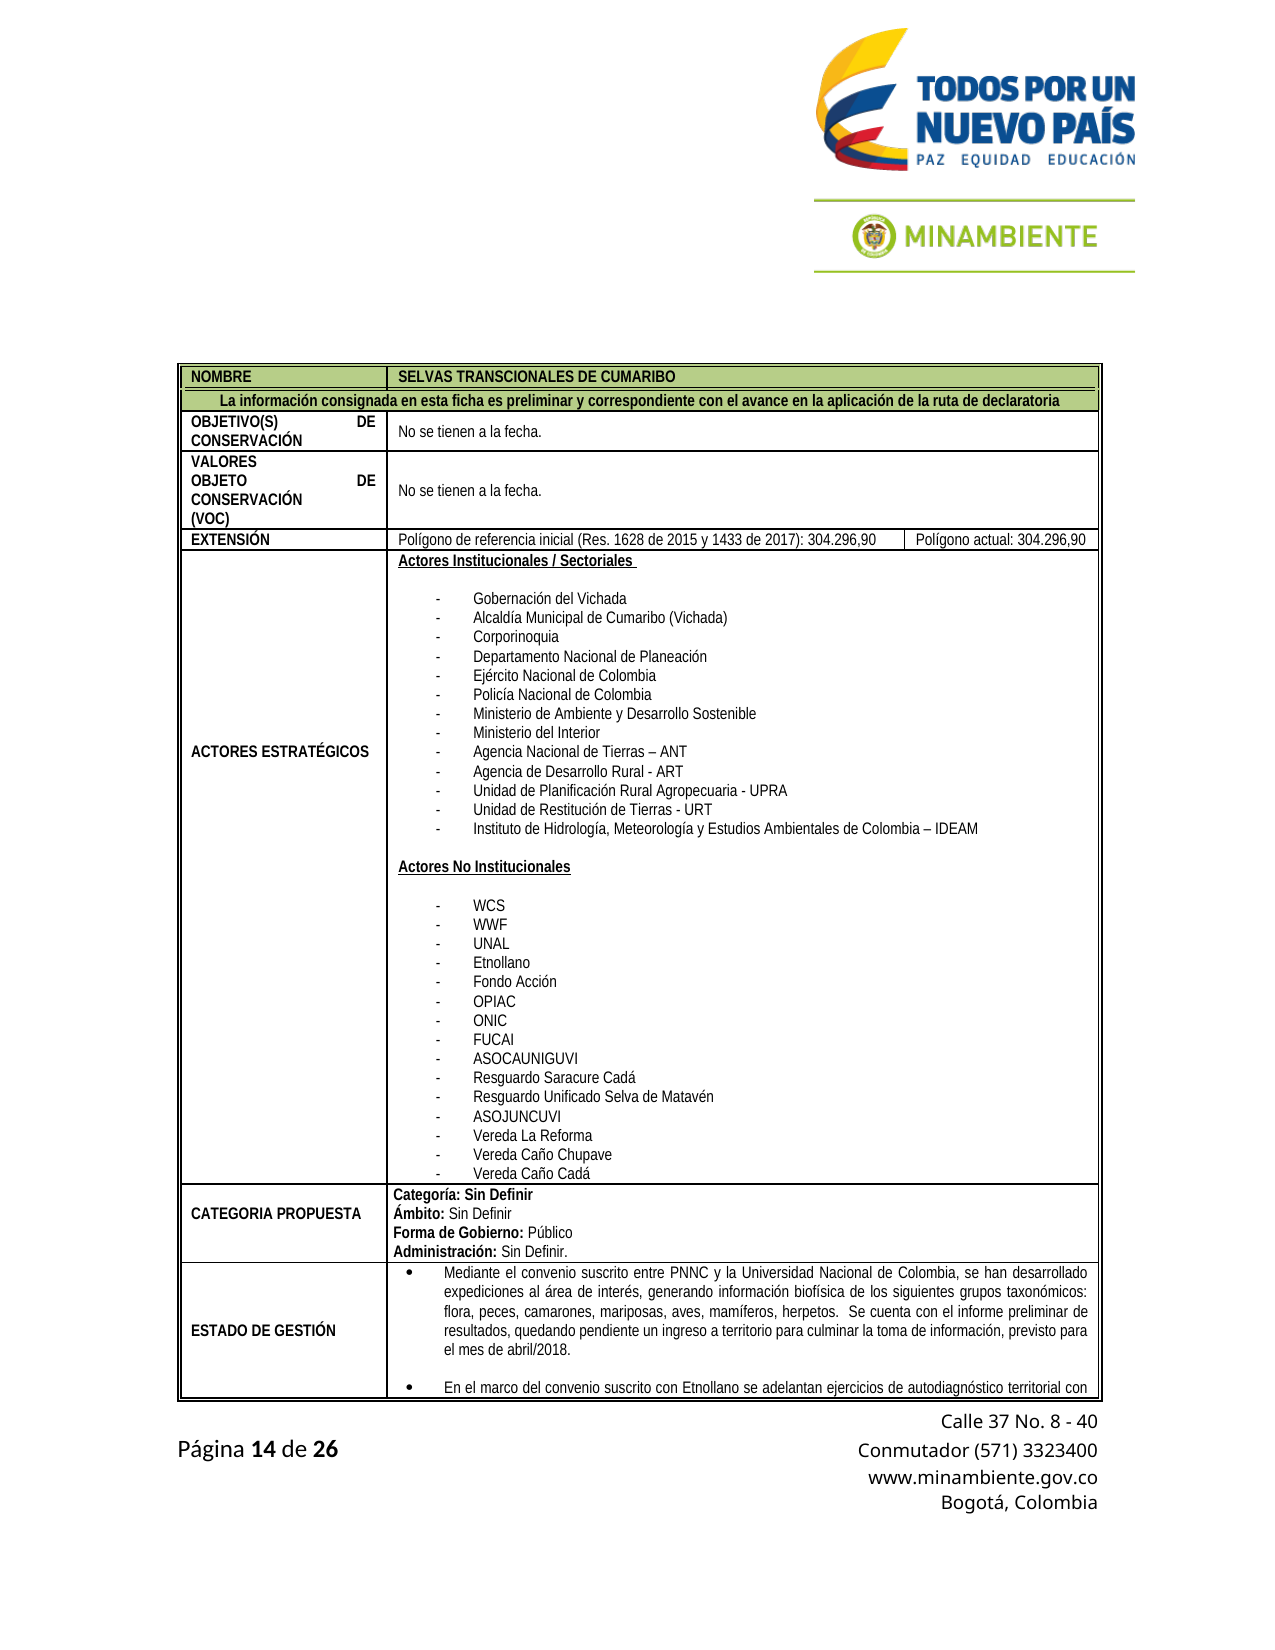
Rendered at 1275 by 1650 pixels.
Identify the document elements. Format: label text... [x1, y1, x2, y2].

table_cell No se tienen a la fecha. [388, 412, 1098, 450]
table_cell OBJETIVO(S) DE CONSERVACIÓN [182, 412, 386, 450]
table_cell Categoría: Sin Definir Ámbito: Sin Definir Forma de Gobierno: Público Administración: Sin Definir. [388, 1185, 1098, 1261]
table_cell Polígono actual: 304.296,90 [905, 530, 1098, 549]
table_cell No se tienen a la fecha. [388, 452, 1098, 528]
table_cell Polígono de referencia inicial (Res. 1628 de 2015 y 1433 de 2017): 304.296,90 [388, 530, 904, 549]
table_cell VALORES OBJETO DE CONSERVACIÓN (VOC) [182, 452, 386, 528]
table_cell ACTORES ESTRATÉGICOS [182, 551, 386, 1183]
table_cell ESTADO DE GESTIÓN ESTADO DE GESTIÓN [182, 1263, 386, 1397]
table_cell EXTENSIÓN [182, 530, 386, 549]
table_header NOMBRE [182, 367, 386, 386]
table_header SELVAS TRANSCIONALES DE Cumaribo [388, 367, 1098, 386]
table_cell CATEGORIA PROPUESTA [182, 1185, 386, 1261]
picture [813, 28, 1136, 273]
table_cell Actores Institucionales / Sectoriales Gobernación del Vichada Alcaldía Municipal de Cumaribo (Vichada) Corporinoquia Departamento Nacional de Planeación Ejército Nacional de Colombia Policía Nacional de Colombia Ministerio de Ambiente y Desarrollo Sostenible Ministerio del Interior Agencia Nacional de Tierras – ANT Agencia de Desarrollo Rural - ART Unidad de Planificación Rural Agropecuaria - UPRA Unidad de Restitución de Tierras - URT Instituto de Hidrología, Meteorología y Estudios Ambientales de Colombia – IDEAM Actores No Institucionales WCS WWF UNAL Etnollano Fondo Acción OPIAC ONIC FUCAI ASOCAUNIGUVI Resguardo Saracure Cadá Resguardo Unificado Selva de Matavén ASOJUNCUVI Vereda La Reforma Vereda Caño Chupave Vereda Caño Cadá [388, 551, 1098, 1183]
table_cell La información consignada en esta ficha es preliminar y correspondiente con el avance en la aplicación de la ruta de declaratoria [180, 386, 1100, 410]
